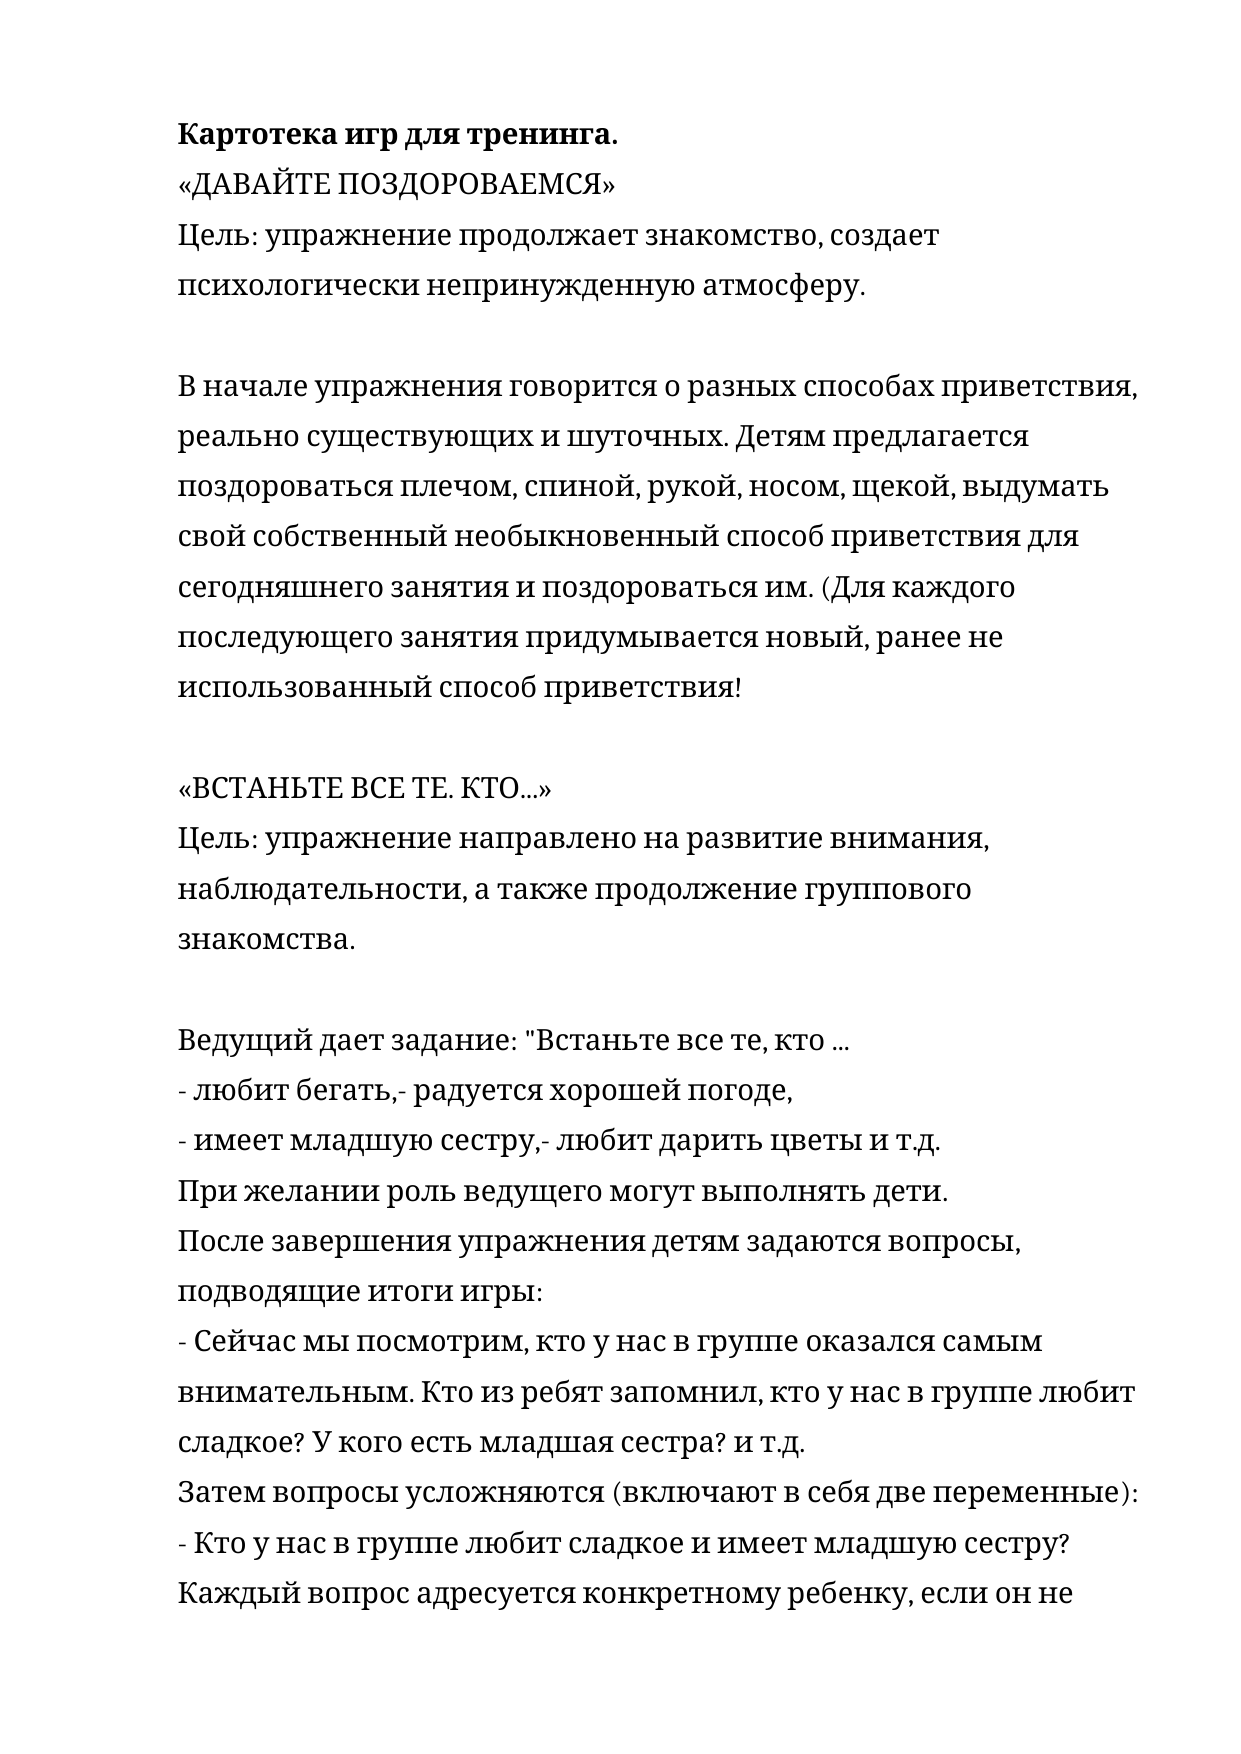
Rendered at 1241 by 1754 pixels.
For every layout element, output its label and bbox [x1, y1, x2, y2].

text [177, 118, 1152, 1611]
